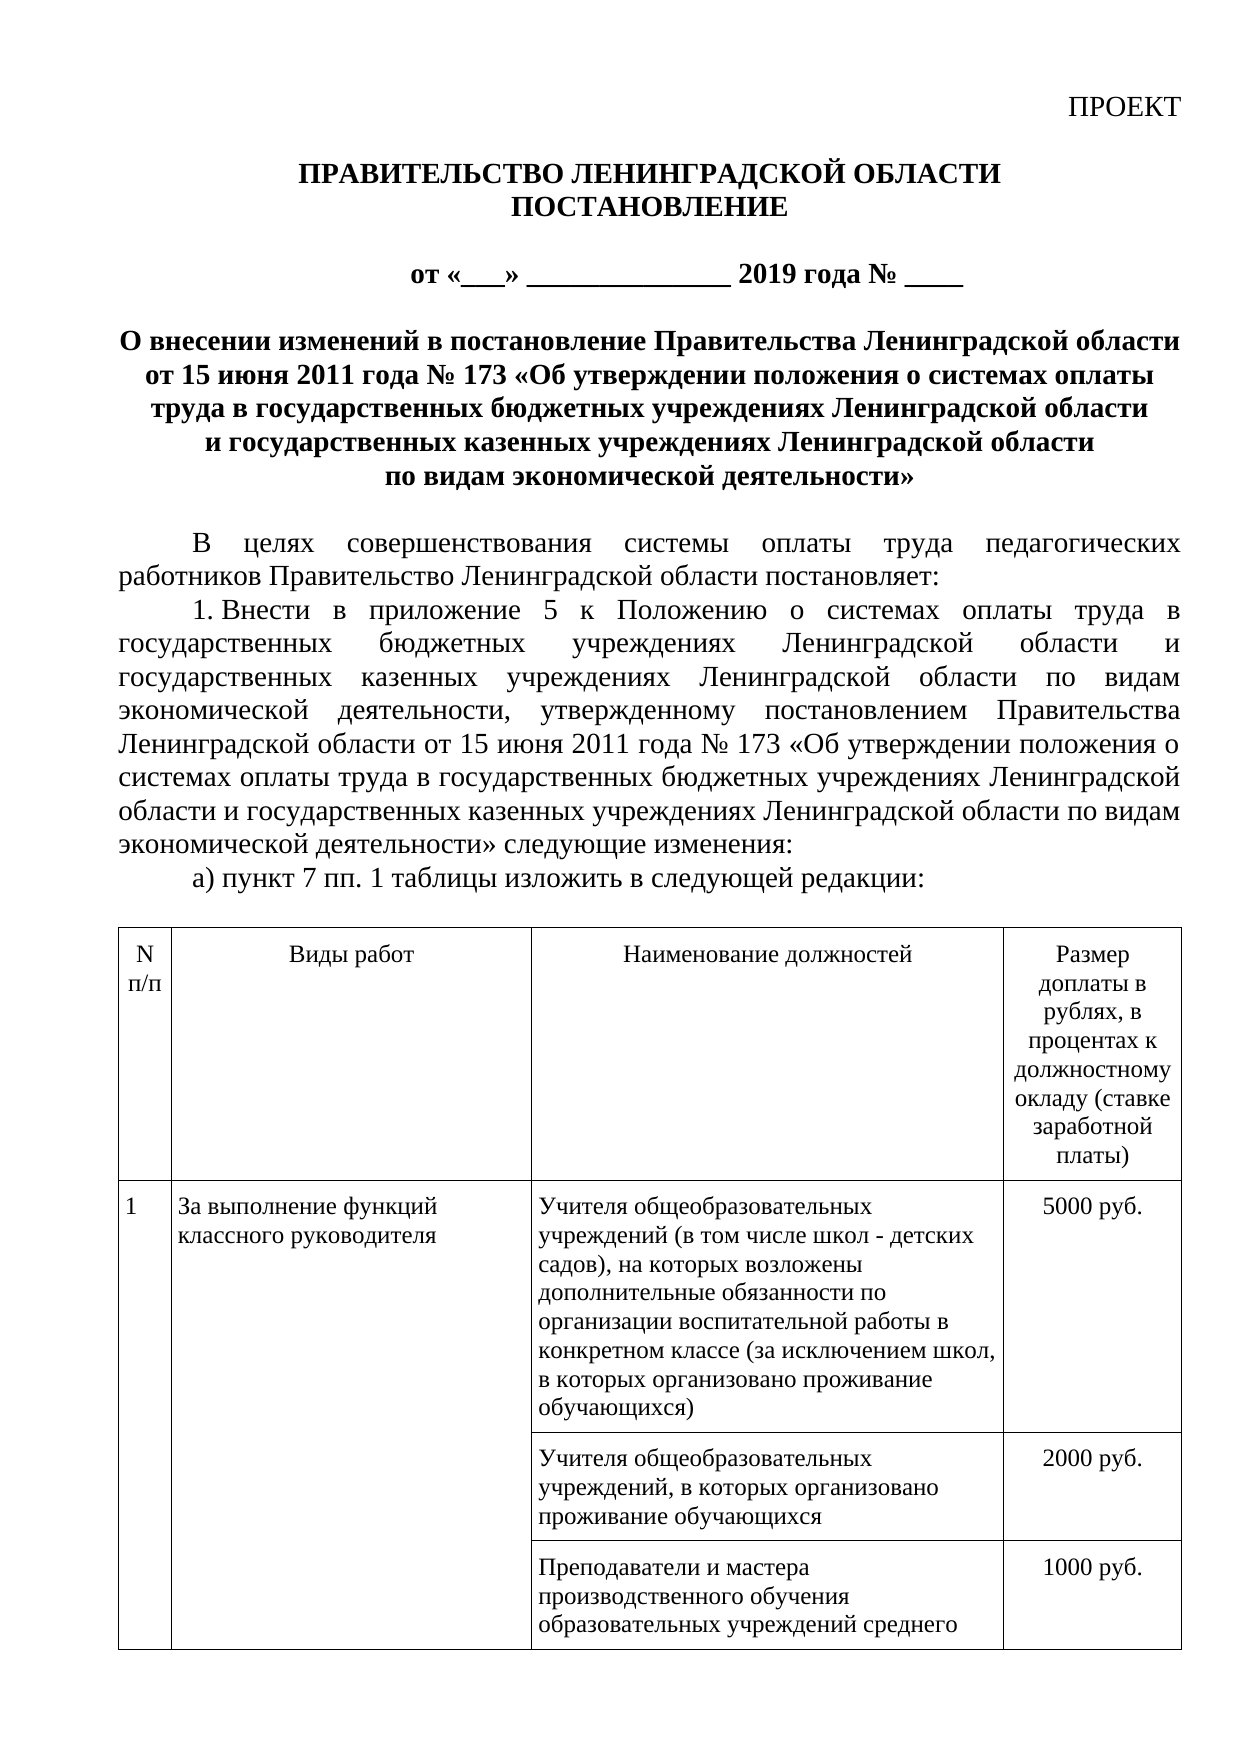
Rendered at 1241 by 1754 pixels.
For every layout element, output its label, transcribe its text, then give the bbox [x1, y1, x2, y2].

table_cell Учителя общеобразовательных учреждений, в которых организовано проживание обучающихся [532, 1433, 1003, 1540]
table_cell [532, 1541, 1003, 1649]
title ПРАВИТЕЛЬСТВО ЛЕНИНГРАДСКОЙ ОБЛАСТИ [118, 156, 1181, 189]
text 1. Внести в приложение 5 к Положению о системах оплаты труда в государственных бюджетных учреждениях Ленинградской области и государственных казенных учреждениях Ленинградской области по видам экономической деятельности, утвержденному постановлением Правительства Ленинградской области от 15 июня 2011 года № 173 «Об утверждении положения о системах оплаты труда в государственных бюджетных учреждениях Ленинградской области и государственных казенных учреждениях Ленинградской области по видам экономической деятельности» следующие изменения: [118, 592, 1181, 860]
table_header Наименование должностей [532, 928, 1003, 1179]
table_header Виды работ [172, 928, 531, 1179]
table_cell Учителя общеобразовательных учреждений (в том числе школ - детских садов), на которых возложены дополнительные обязанности по организации воспитательной работы в конкретном классе (за исключением школ, в которых организовано проживание обучающихся) [532, 1181, 1003, 1432]
text ПРОЕКТ [650, 89, 1181, 122]
table_cell 1 [119, 1181, 171, 1649]
text В целях совершенствования системы оплаты труда педагогических работников Правительство Ленинградской области постановляет: [118, 525, 1181, 592]
table_header N п/п [119, 928, 171, 1179]
title ПОСТАНОВЛЕНИЕ [118, 189, 1181, 223]
text и государственных казенных учреждениях Ленинградской области [118, 424, 1181, 458]
table_cell 5000 руб. [1004, 1181, 1181, 1432]
text а) пункт 7 пп. 1 таблицы изложить в следующей редакции: [118, 860, 1181, 894]
text по видам экономической деятельности» [118, 458, 1181, 491]
table_cell 2000 руб. [1004, 1433, 1181, 1540]
table_cell За выполнение функций классного руководителя [172, 1181, 531, 1649]
table_cell 1000 руб. [1004, 1541, 1181, 1649]
table_header Размер доплаты в рублях, в процентах к должностному окладу (ставке заработной платы) [1004, 928, 1181, 1179]
text О внесении изменений в постановление Правительства Ленинградской области от 15 июня 2011 года № 173 «Об утверждении положения о системах оплаты труда в государственных бюджетных учреждениях Ленинградской области [118, 323, 1181, 424]
text от «___» ______________ 2019 года № ____ [118, 256, 1181, 290]
